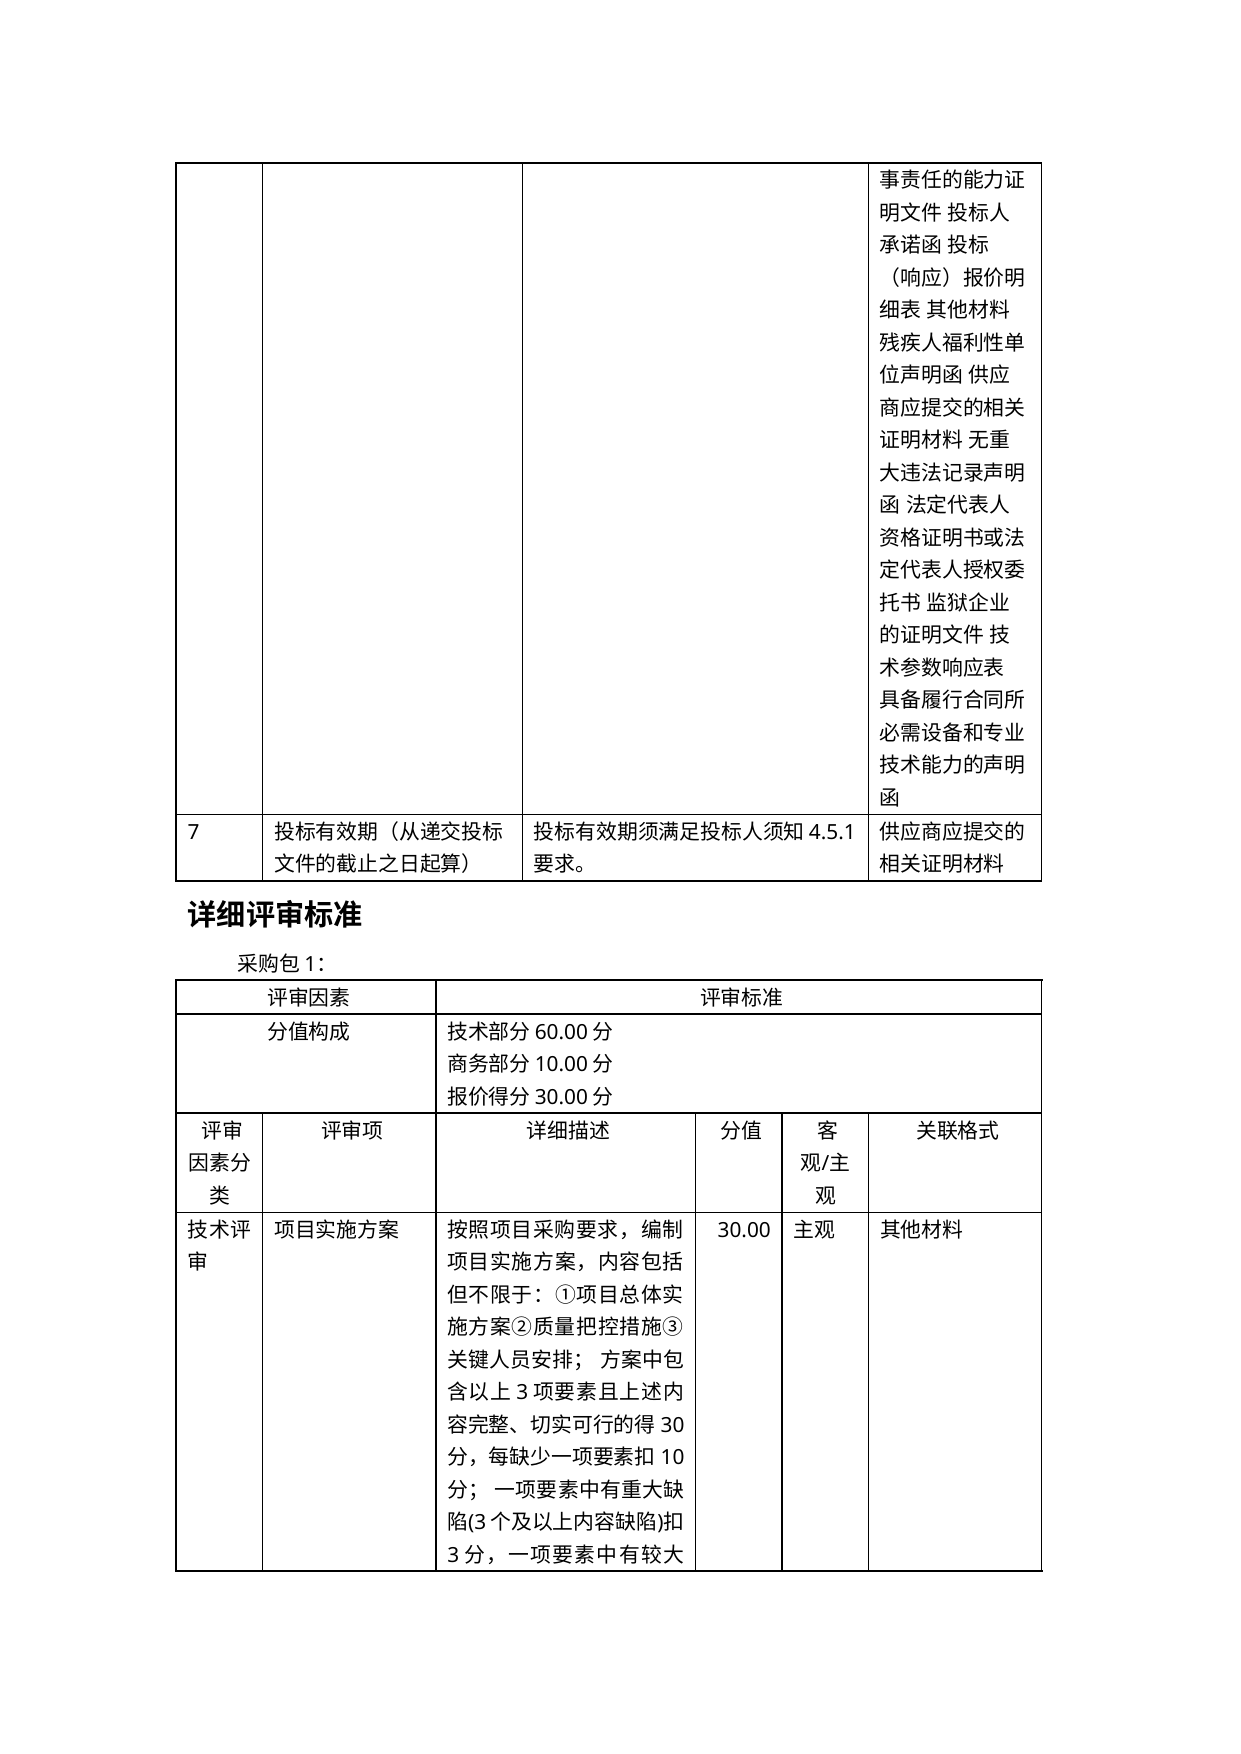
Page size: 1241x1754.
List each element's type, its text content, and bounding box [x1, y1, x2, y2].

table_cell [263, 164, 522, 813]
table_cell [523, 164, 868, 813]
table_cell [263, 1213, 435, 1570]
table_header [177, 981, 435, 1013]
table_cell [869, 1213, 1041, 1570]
text 采购包1： [187, 947, 1053, 979]
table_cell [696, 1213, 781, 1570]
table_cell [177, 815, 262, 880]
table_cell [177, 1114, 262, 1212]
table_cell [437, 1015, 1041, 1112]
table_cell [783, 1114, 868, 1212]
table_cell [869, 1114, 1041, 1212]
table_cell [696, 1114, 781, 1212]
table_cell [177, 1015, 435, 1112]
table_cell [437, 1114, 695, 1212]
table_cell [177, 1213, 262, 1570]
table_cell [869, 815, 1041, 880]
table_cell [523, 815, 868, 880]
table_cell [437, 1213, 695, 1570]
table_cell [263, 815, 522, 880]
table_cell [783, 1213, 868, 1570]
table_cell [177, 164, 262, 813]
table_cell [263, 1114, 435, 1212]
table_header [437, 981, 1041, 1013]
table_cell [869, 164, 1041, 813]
text 详细评审标准 [187, 882, 1053, 947]
